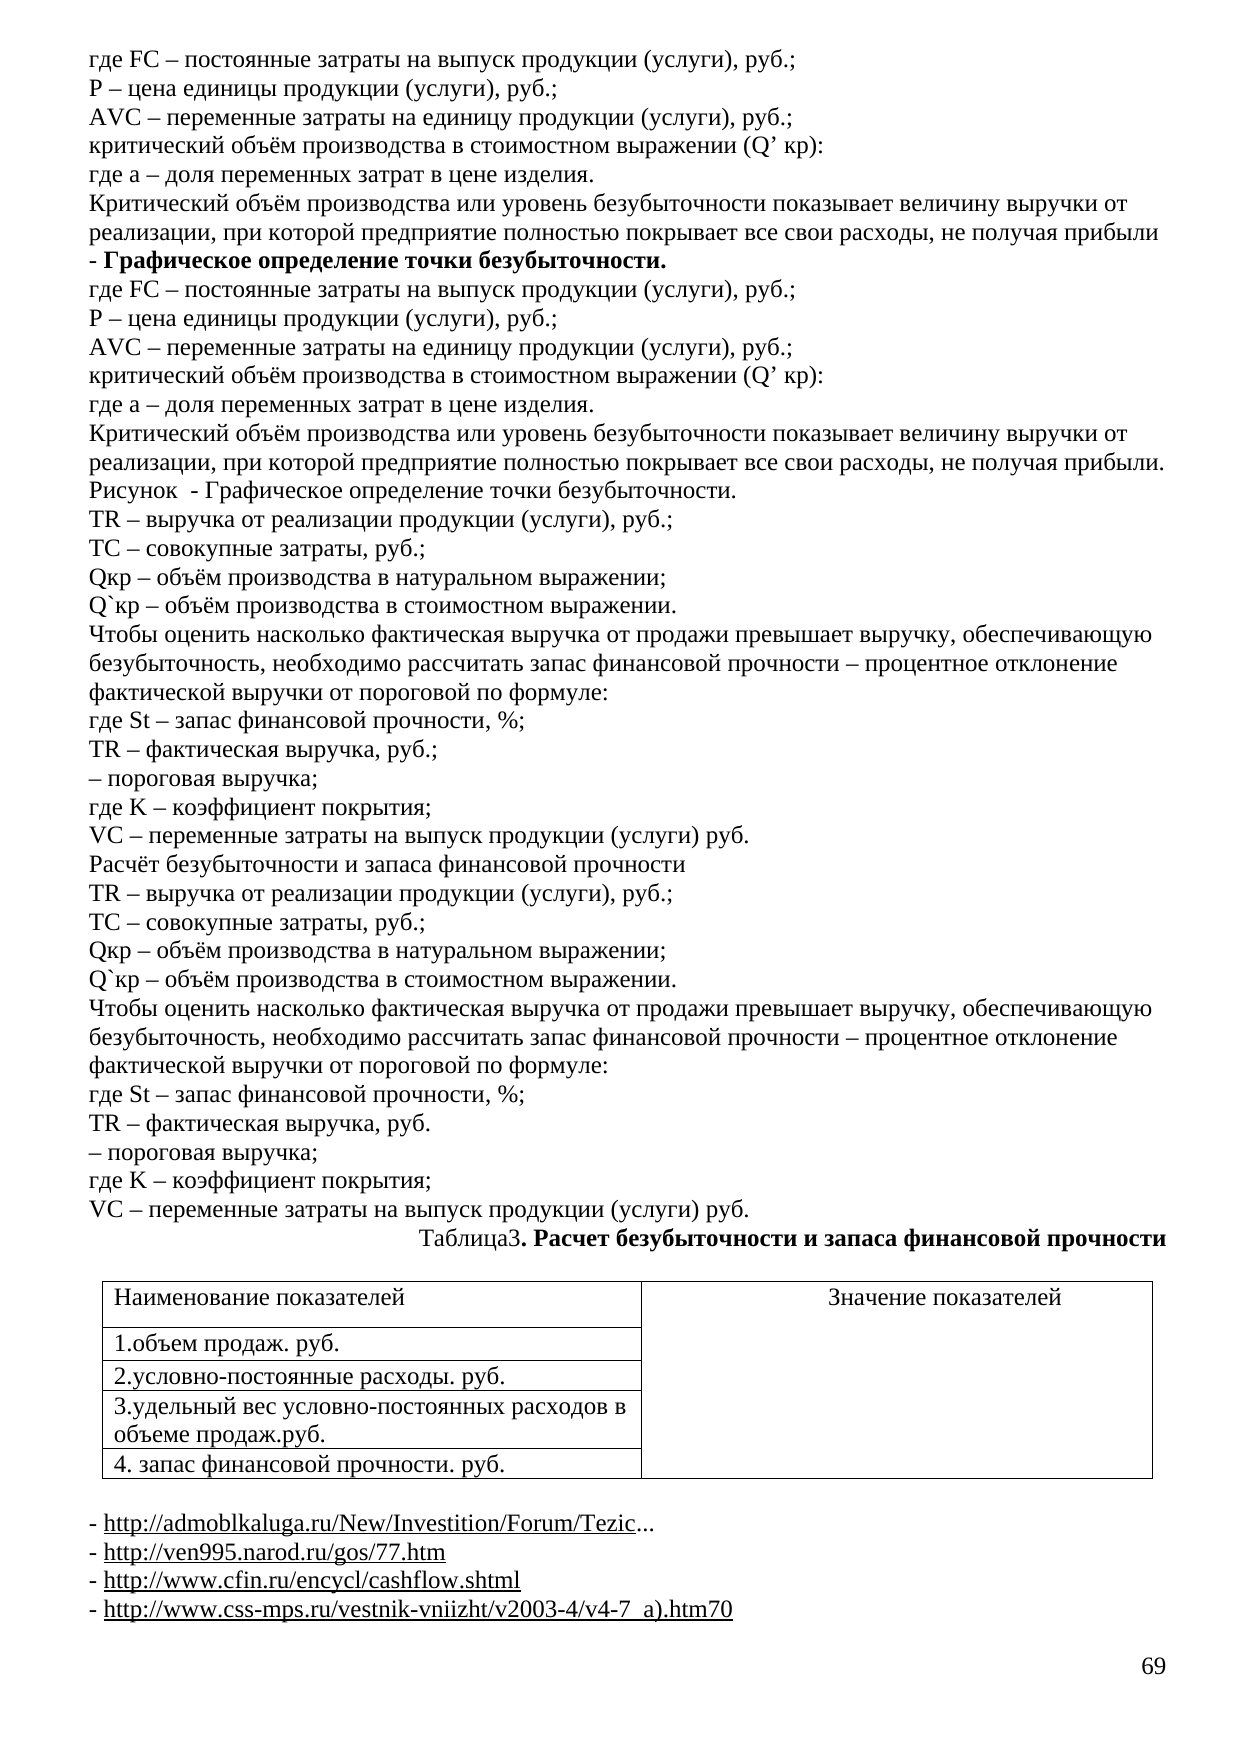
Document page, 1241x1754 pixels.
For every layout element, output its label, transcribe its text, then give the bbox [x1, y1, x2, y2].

text TR – фактическая выручка, руб.; [89, 734, 1166, 763]
text TR – выручка от реализации продукции (услуги), руб.; [89, 878, 1166, 907]
text где а – доля переменных затрат в цене изделия. [89, 159, 1166, 188]
text где K – коэффициент покрытия; [89, 792, 1166, 821]
text TR – фактическая выручка, руб. [89, 1108, 1166, 1137]
text - http://admoblkaluga.ru/New/Investition/Forum/Tezic... [89, 1508, 1166, 1537]
text где FC – постоянные затраты на выпуск продукции (услуги), руб.; [89, 274, 1166, 303]
text TR – выручка от реализации продукции (услуги), руб.; [89, 504, 1166, 533]
text где а – доля переменных затрат в цене изделия. [89, 389, 1166, 418]
text Qкр – объём производства в натуральном выражении; [89, 936, 1166, 964]
text - http://www.cfin.ru/encycl/cashflow.shtml [89, 1565, 1166, 1594]
text критический объём производства в стоимостном выражении (Q’ кр): [89, 361, 1166, 389]
text AVC – переменные затраты на единицу продукции (услуги), руб.; [89, 332, 1166, 361]
table_cell 4. запас финансовой прочности. руб. [103, 1449, 641, 1478]
text где St – запас финансовой прочности, %; [89, 706, 1166, 734]
text - Графическое определение точки безубыточности. [89, 246, 1166, 274]
text Критический объём производства или уровень безубыточности показывает величину выручки от реализации, при которой предприятие полностью покрывает все свои расходы, не получая прибыли. [89, 418, 1166, 476]
text Таблица3. Расчет безубыточности и запаса финансовой прочности [89, 1223, 1166, 1252]
text Рисунок - Графическое определение точки безубыточности. [89, 476, 1166, 504]
text где K – коэффициент покрытия; [89, 1166, 1166, 1194]
text P – цена единицы продукции (услуги), руб.; [89, 303, 1166, 332]
table_header Значение показателей [642, 1282, 1152, 1478]
text Чтобы оценить насколько фактическая выручка от продажи превышает выручку, обеспечивающую безубыточность, необходимо рассчитать запас финансовой прочности – процентное отклонение фактической выручки от пороговой по формуле: [89, 619, 1166, 706]
text – пороговая выручка; [89, 1137, 1166, 1166]
table_cell 1.объем продаж. руб. [103, 1328, 641, 1360]
table_cell 3.удельный вес условно-постоянных расходов в объеме продаж.руб. [103, 1391, 641, 1448]
text – пороговая выручка; [89, 763, 1166, 792]
text Q`кр – объём производства в стоимостном выражении. [89, 964, 1166, 993]
text - http://www.css-mps.ru/vestnik-vniizht/v2003-4/v4-7_а).htm70 [89, 1594, 1166, 1623]
text Qкр – объём производства в натуральном выражении; [89, 562, 1166, 591]
text Расчёт безубыточности и запаса финансовой прочности [89, 849, 1166, 878]
text TC – совокупные затраты, руб.; [89, 907, 1166, 936]
text TC – совокупные затраты, руб.; [89, 533, 1166, 562]
text критический объём производства в стоимостном выражении (Q’ кр): [89, 131, 1166, 159]
text VC – переменные затраты на выпуск продукции (услуги) руб. [89, 821, 1166, 849]
text Чтобы оценить насколько фактическая выручка от продажи превышает выручку, обеспечивающую безубыточность, необходимо рассчитать запас финансовой прочности – процентное отклонение фактической выручки от пороговой по формуле: [89, 993, 1166, 1079]
text AVC – переменные затраты на единицу продукции (услуги), руб.; [89, 102, 1166, 131]
text где St – запас финансовой прочности, %; [89, 1079, 1166, 1108]
text где FC – постоянные затраты на выпуск продукции (услуги), руб.; [89, 44, 1166, 73]
table_cell 2.условно-постоянные расходы. руб. [103, 1361, 641, 1390]
text - http://ven995.narod.ru/gos/77.htm [89, 1537, 1166, 1565]
text VC – переменные затраты на выпуск продукции (услуги) руб. [89, 1194, 1166, 1223]
text Q`кр – объём производства в стоимостном выражении. [89, 591, 1166, 619]
text P – цена единицы продукции (услуги), руб.; [89, 73, 1166, 102]
table_header Наименование показателей [103, 1282, 641, 1327]
text Критический объём производства или уровень безубыточности показывает величину выручки от реализации, при которой предприятие полностью покрывает все свои расходы, не получая прибыли [89, 188, 1166, 246]
